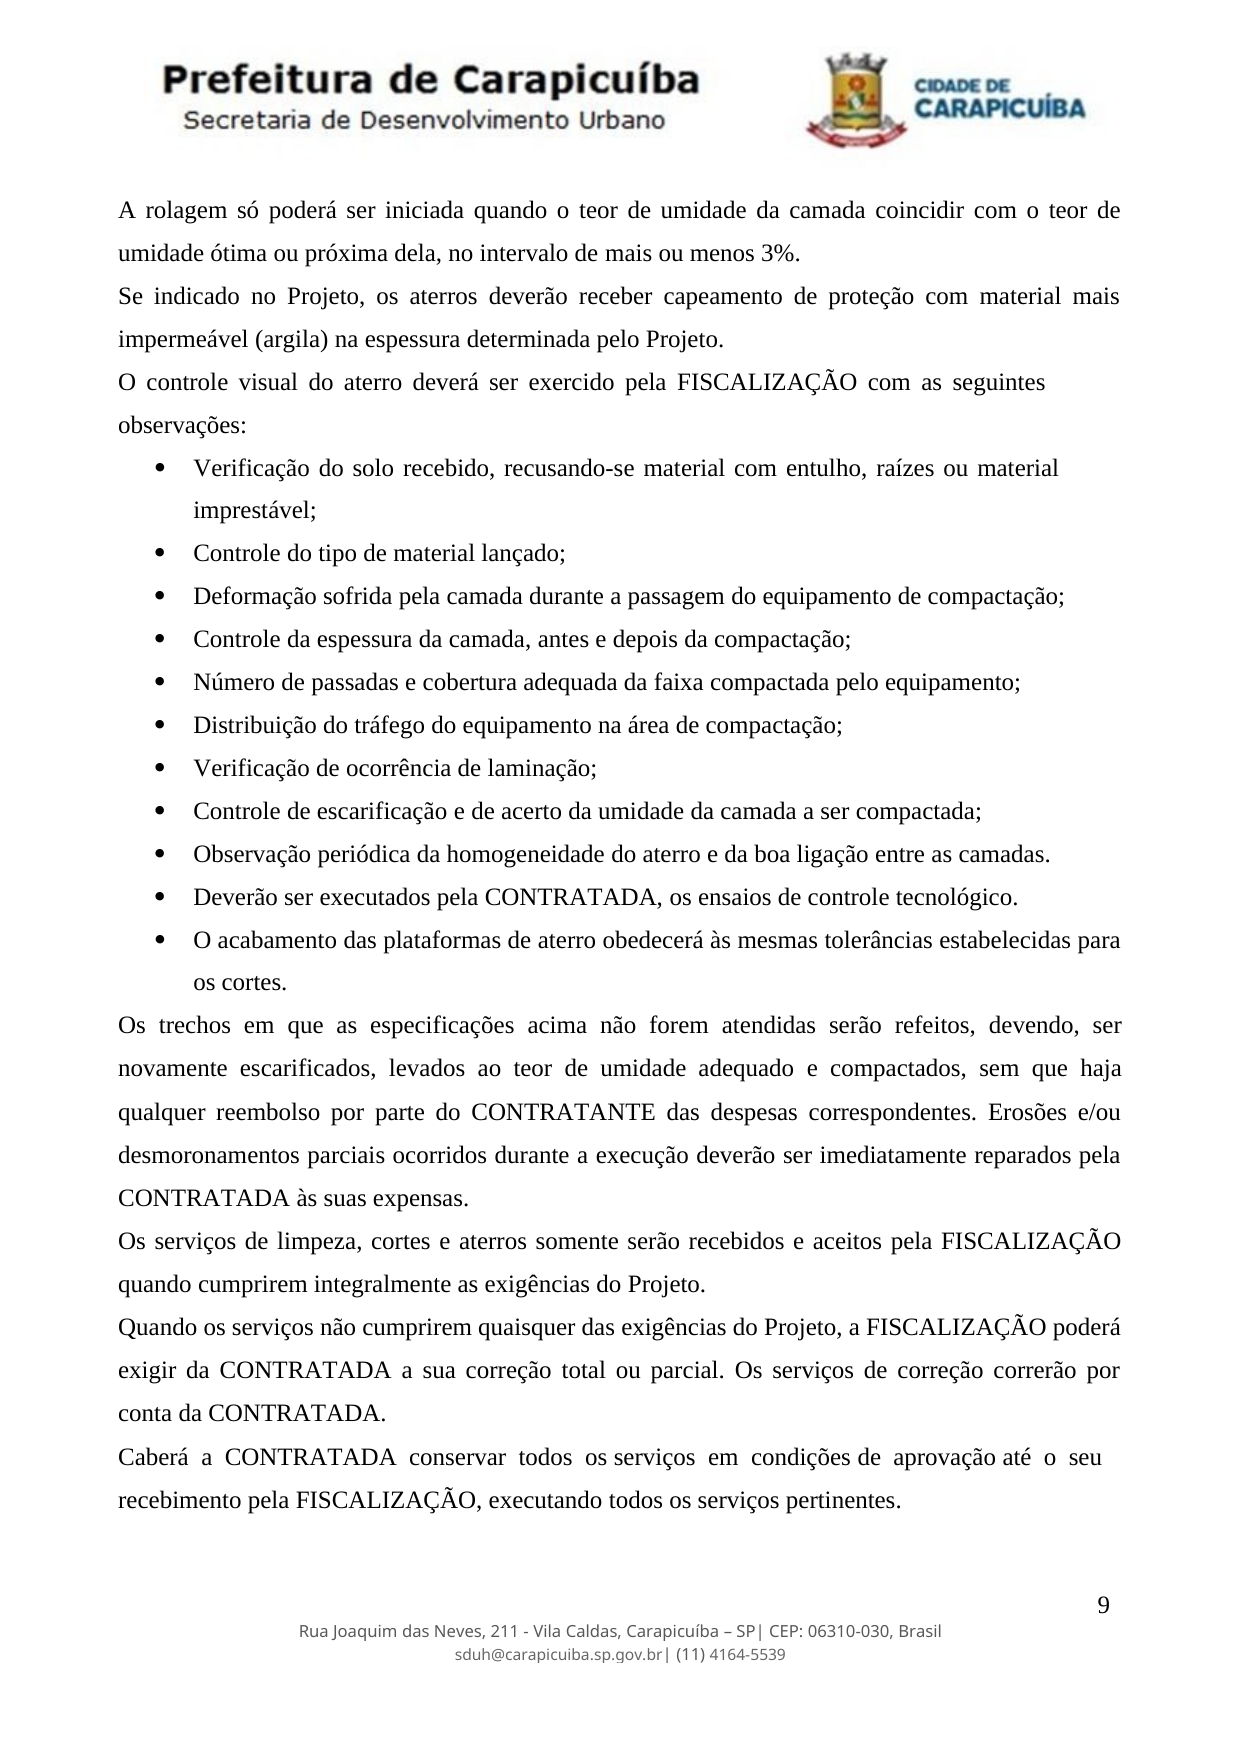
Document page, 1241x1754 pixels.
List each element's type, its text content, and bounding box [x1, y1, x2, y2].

text Os serviços de limpeza, cortes e aterros somente serão recebidos e aceitos pela FISCALIZAÇÃO quando cumprirem integralmente as exigências do Projeto. [118, 1226, 1122, 1298]
list Distribuição do tráfego do equipamento na área de compactação; [155, 710, 1134, 739]
list Verificação de ocorrência de laminação; [155, 753, 1134, 782]
text Caberá a CONTRATADA conservar todos os serviços em condições de aprovação até o seu recebimento pela FISCALIZAÇÃO, executando todos os serviços pertinentes. [118, 1442, 1107, 1513]
list O acabamento das plataformas de aterro obedecerá às mesmas tolerâncias estabelecidas para os cortes. [156, 926, 1122, 996]
text O controle visual do aterro deverá ser exercido pela FISCALIZAÇÃO com as seguintes observações: [118, 367, 1107, 439]
list Deverão ser executados pela CONTRATADA, os ensaios de controle tecnológico. [155, 882, 1134, 911]
list Controle de escarificação e de acerto da umidade da camada a ser compactada; [155, 796, 1134, 825]
list Verificação do solo recebido, recusando-se material com entulho, raízes ou material imprestável; [156, 453, 1122, 524]
list Observação periódica da homogeneidade do aterro e da boa ligação entre as camadas. [155, 839, 1134, 868]
text A rolagem só poderá ser iniciada quando o teor de umidade da camada coincidir com o teor de umidade ótima ou próxima dela, no intervalo de mais ou menos 3%. [118, 195, 1122, 267]
list Número de passadas e cobertura adequada da faixa compactada pelo equipamento; [155, 667, 1134, 696]
picture [144, 46, 1108, 168]
list Controle do tipo de material lançado; [155, 538, 1134, 567]
list Controle da espessura da camada, antes e depois da compactação; [155, 624, 1134, 653]
text Quando os serviços não cumprirem quaisquer das exigências do Projeto, a FISCALIZAÇÃO poderá exigir da CONTRATADA a sua correção total ou parcial. Os serviços de correção correrão por conta da CONTRATADA. [118, 1312, 1122, 1427]
text Os trechos em que as especificações acima não forem atendidas serão refeitos, devendo, ser novamente escarificados, levados ao teor de umidade adequado e compactados, sem que haja qualquer reembolso por parte do CONTRATANTE das despesas correspondentes. Erosões e/ou desmoronamentos parciais ocorridos durante a execução deverão ser imediatamente reparados pela CONTRATADA às suas expensas. [118, 1010, 1122, 1212]
text Se indicado no Projeto, os aterros deverão receber capeamento de proteção com material mais impermeável (argila) na espessura determinada pelo Projeto. [118, 281, 1134, 353]
list Deformação sofrida pela camada durante a passagem do equipamento de compactação; [155, 581, 1134, 610]
